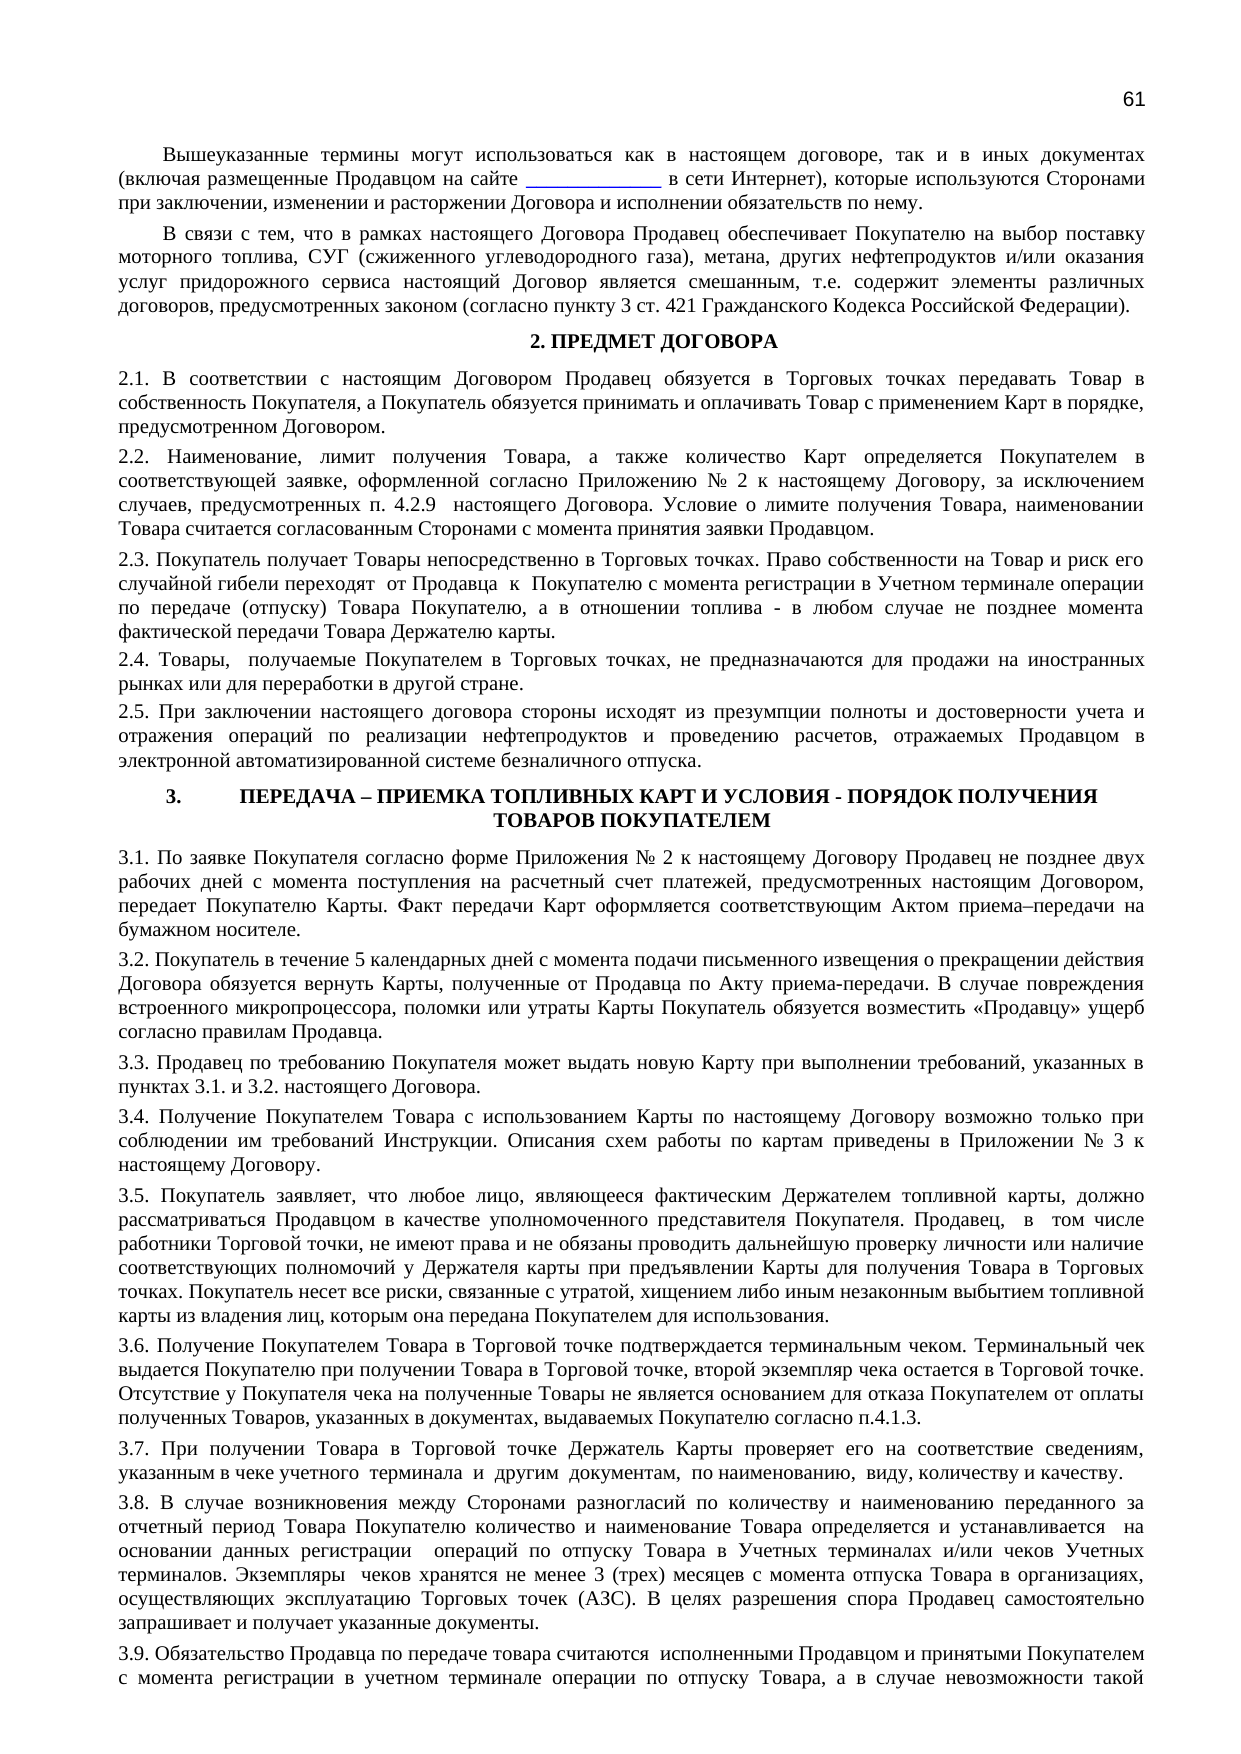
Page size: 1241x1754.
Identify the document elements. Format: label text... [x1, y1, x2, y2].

text 3.4. Получение Покупателем Товара с использованием Карты по настоящему Договору возможно только при соблюдении им требований Инструкции. Описания схем работы по картам приведены в Приложении № 3 к настоящему Договору. [118, 1104, 1146, 1176]
text 3.5. Покупатель заявляет, что любое лицо, являющееся фактическим Держателем топливной карты, должно рассматриваться Продавцом в качестве уполномоченного представителя Покупателя. Продавец, в том числе работники Торговой точки, не имеют права и не обязаны проводить дальнейшую проверку личности или наличие соответствующих полномочий у Держателя карты при предъявлении Карты для получения Товара в Торговых точках. Покупатель несет все риски, связанные с утратой, хищением либо иным незаконным выбытием топливной карты из владения лиц, которым она передана Покупателем для использования. [118, 1182, 1146, 1327]
text 2. ПРЕДМЕТ ДОГОВОРА [118, 329, 1146, 353]
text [118, 1641, 1146, 1689]
text 2.4. Товары, получаемые Покупателем в Торговых точках, не предназначаются для продажи на иностранных рынках или для переработки в другой стране. [118, 647, 1146, 695]
text 2.2. Наименование, лимит получения Товара, а также количество Карт определяется Покупателем в соответствующей заявке, оформленной согласно Приложению № 2 к настоящему Договору, за исключением случаев, предусмотренных п. 4.2.9 настоящего Договора. Условие о лимите получения Товара, наименовании Товара считается согласованным Сторонами с момента принятия заявки Продавцом. [118, 444, 1146, 540]
text Вышеуказанные термины могут использоваться как в настоящем договоре, так и в иных документах (включая размещенные Продавцом на сайте _____________ в сети Интернет), которые используются Сторонами при заключении, изменении и расторжении Договора и исполнении обязательств по нему. [118, 142, 1146, 214]
text 3.1. По заявке Покупателя согласно форме Приложения № 2 к настоящему Договору Продавец не позднее двух рабочих дней с момента поступления на расчетный счет платежей, предусмотренных настоящим Договором, передает Покупателю Карты. Факт передачи Карт оформляется соответствующим Актом приема–передачи на бумажном носителе. [118, 845, 1146, 941]
text 3.7. При получении Товара в Торговой точке Держатель Карты проверяет его на соответствие сведениям, указанным в чеке учетного терминала и другим документам, по наименованию, виду, количеству и качеству. [118, 1436, 1146, 1484]
text 2.5. При заключении настоящего договора стороны исходят из презумпции полноты и достоверности учета и отражения операций по реализации нефтепродуктов и проведению расчетов, отражаемых Продавцом в электронной автоматизированной системе безналичного отпуска. [118, 699, 1146, 772]
text 3.6. Получение Покупателем Товара в Торговой точке подтверждается терминальным чеком. Терминальный чек выдается Покупателю при получении Товара в Торговой точке, второй экземпляр чека остается в Торговой точке. Отсутствие у Покупателя чека на полученные Товары не является основанием для отказа Покупателем от оплаты полученных Товаров, указанных в документах, выдаваемых Покупателю согласно п.4.1.3. [118, 1333, 1146, 1429]
text 3. ПЕРЕДАЧА – ПРИЕМКА ТОПЛИВНЫХ КАРТ И УСЛОВИЯ - ПОРЯДОК ПОЛУЧЕНИЯ ТОВАРОВ ПОКУПАТЕЛЕМ [118, 784, 1146, 832]
text 2.3. Покупатель получает Товары непосредственно в Торговых точках. Право собственности на Товар и риск его случайной гибели переходят от Продавца к Покупателю с момента регистрации в Учетном терминале операции по передаче (отпуску) Товара Покупателю, а в отношении топлива - в любом случае не позднее момента фактической передачи Товара Держателю карты. [118, 547, 1146, 643]
text 3.3. Продавец по требованию Покупателя может выдать новую Карту при выполнении требований, указанных в пунктах 3.1. и 3.2. настоящего Договора. [118, 1050, 1146, 1098]
text 3.8. В случае возникновения между Сторонами разногласий по количеству и наименованию переданного за отчетный период Товара Покупателю количество и наименование Товара определяется и устанавливается на основании данных регистрации операций по отпуску Товара в Учетных терминалах и/или чеков Учетных терминалов. Экземпляры чеков хранятся не менее 3 (трех) месяцев с момента отпуска Товара в организациях, осуществляющих эксплуатацию Торговых точек (АЗС). В целях разрешения спора Продавец самостоятельно запрашивает и получает указанные документы. [118, 1490, 1146, 1634]
text В связи с тем, что в рамках настоящего Договора Продавец обеспечивает Покупателю на выбор поставку моторного топлива, СУГ (сжиженного углеводородного газа), метана, других нефтепродуктов и/или оказания услуг придорожного сервиса настоящий Договор является смешанным, т.е. содержит элементы различных договоров, предусмотренных законом (согласно пункту 3 ст. 421 Гражданского Кодекса Российской Федерации). [118, 220, 1146, 317]
text 2.1. В соответствии с настоящим Договором Продавец обязуется в Торговых точках передавать Товар в собственность Покупателя, а Покупатель обязуется принимать и оплачивать Товар с применением Карт в порядке, предусмотренном Договором. [118, 366, 1146, 438]
text 3.2. Покупатель в течение 5 календарных дней с момента подачи письменного извещения о прекращении действия Договора обязуется вернуть Карты, полученные от Продавца по Акту приема-передачи. В случае повреждения встроенного микропроцессора, поломки или утраты Карты Покупатель обязуется возместить «Продавцу» ущерб согласно правилам Продавца. [118, 947, 1146, 1043]
